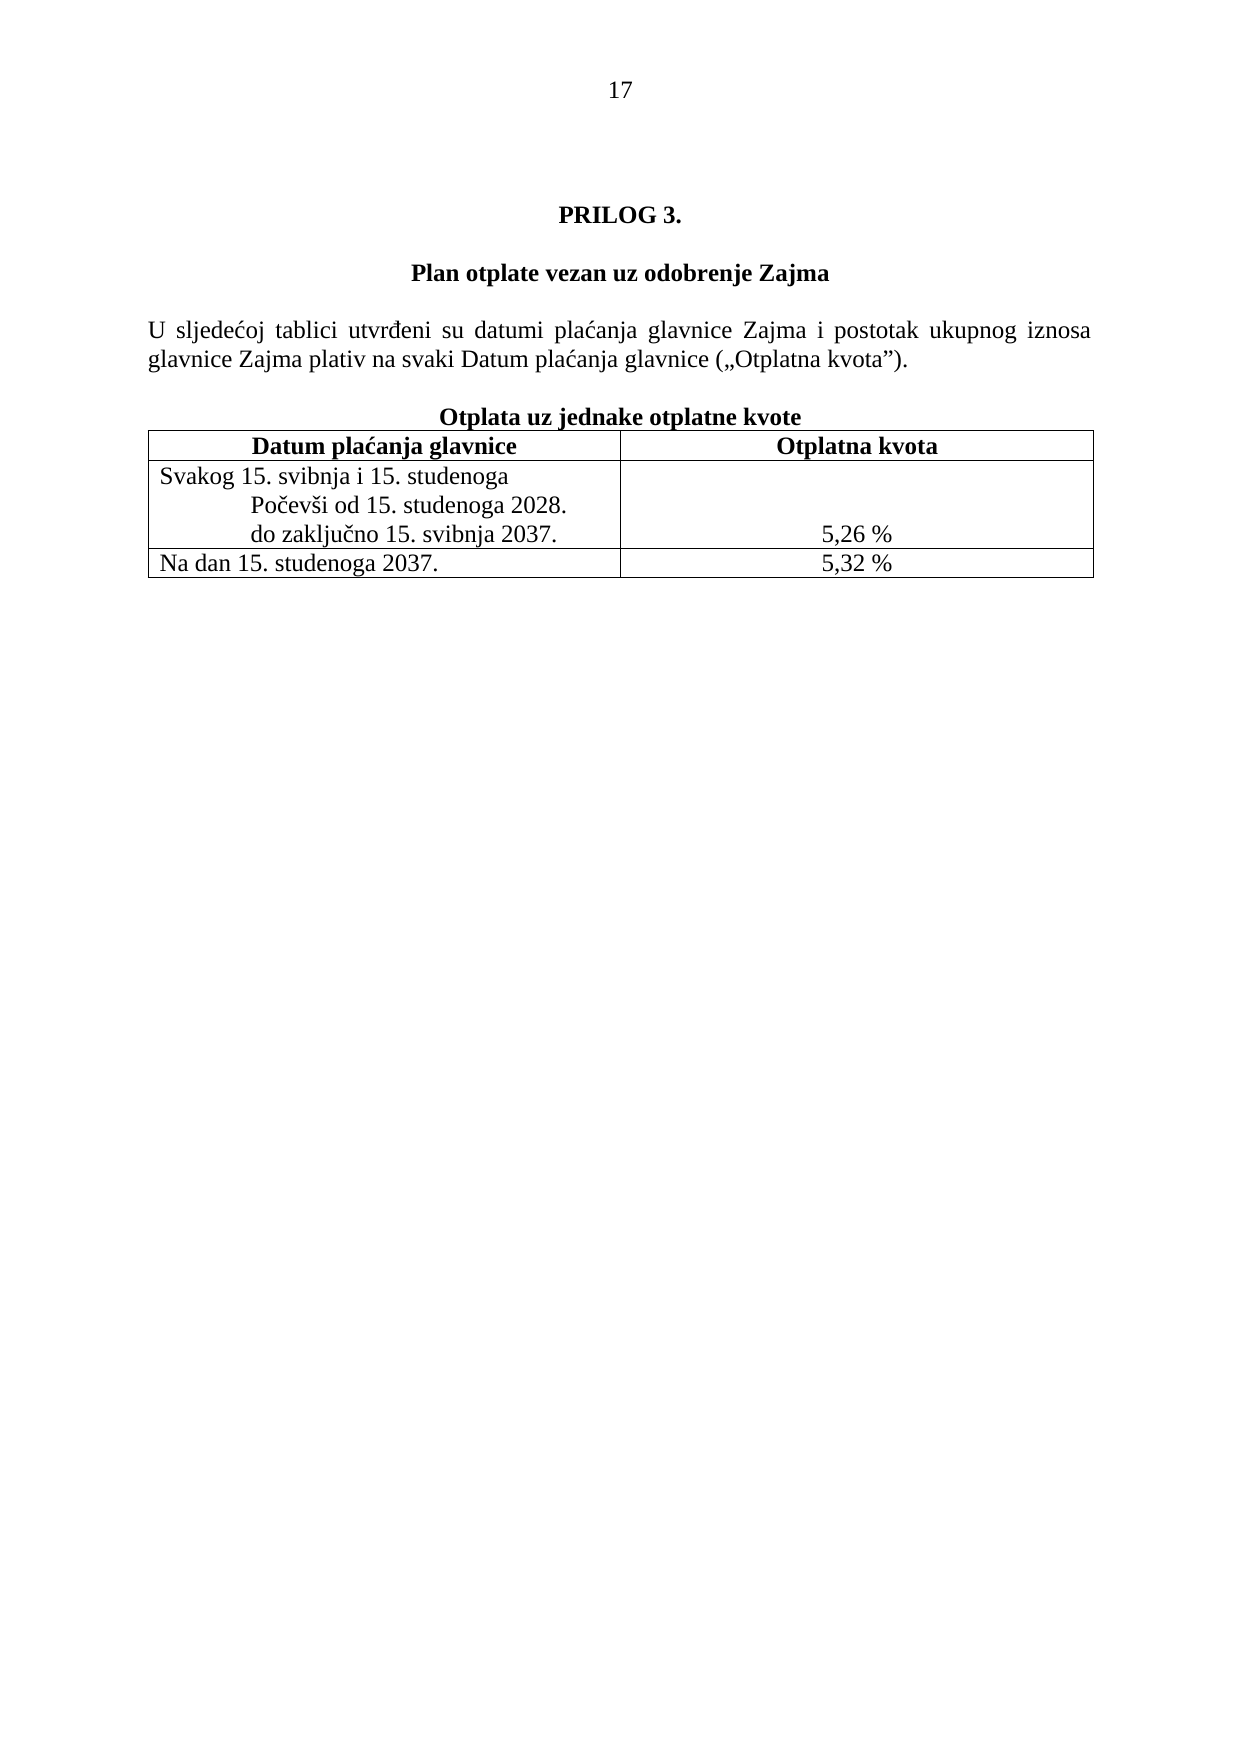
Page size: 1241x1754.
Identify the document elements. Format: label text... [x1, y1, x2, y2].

text U sljedećoj tablici utvrđeni su datumi plaćanja glavnice Zajma i postotak ukupnog iznosa glavnice Zajma plativ na svaki Datum plaćanja glavnice („Otplatna kvota”). [148, 315, 1093, 373]
table_cell Svakog 15. svibnja i 15. studenoga Počevši od 15. studenoga 2028. do zaključno 15. svibnja 2037. [149, 461, 620, 547]
table_header Otplatna kvota [621, 431, 1093, 460]
text Otplata uz jednake otplatne kvote [148, 402, 1093, 430]
table_cell Na dan 15. studenoga 2037. [149, 549, 620, 577]
table_cell 5,26 % [621, 461, 1093, 547]
text Plan otplate vezan uz odobrenje Zajma [148, 258, 1093, 287]
text PRILOG 3. [148, 200, 1093, 229]
table_header Datum plaćanja glavnice [149, 431, 620, 460]
table_cell 5,32 % [621, 549, 1093, 577]
